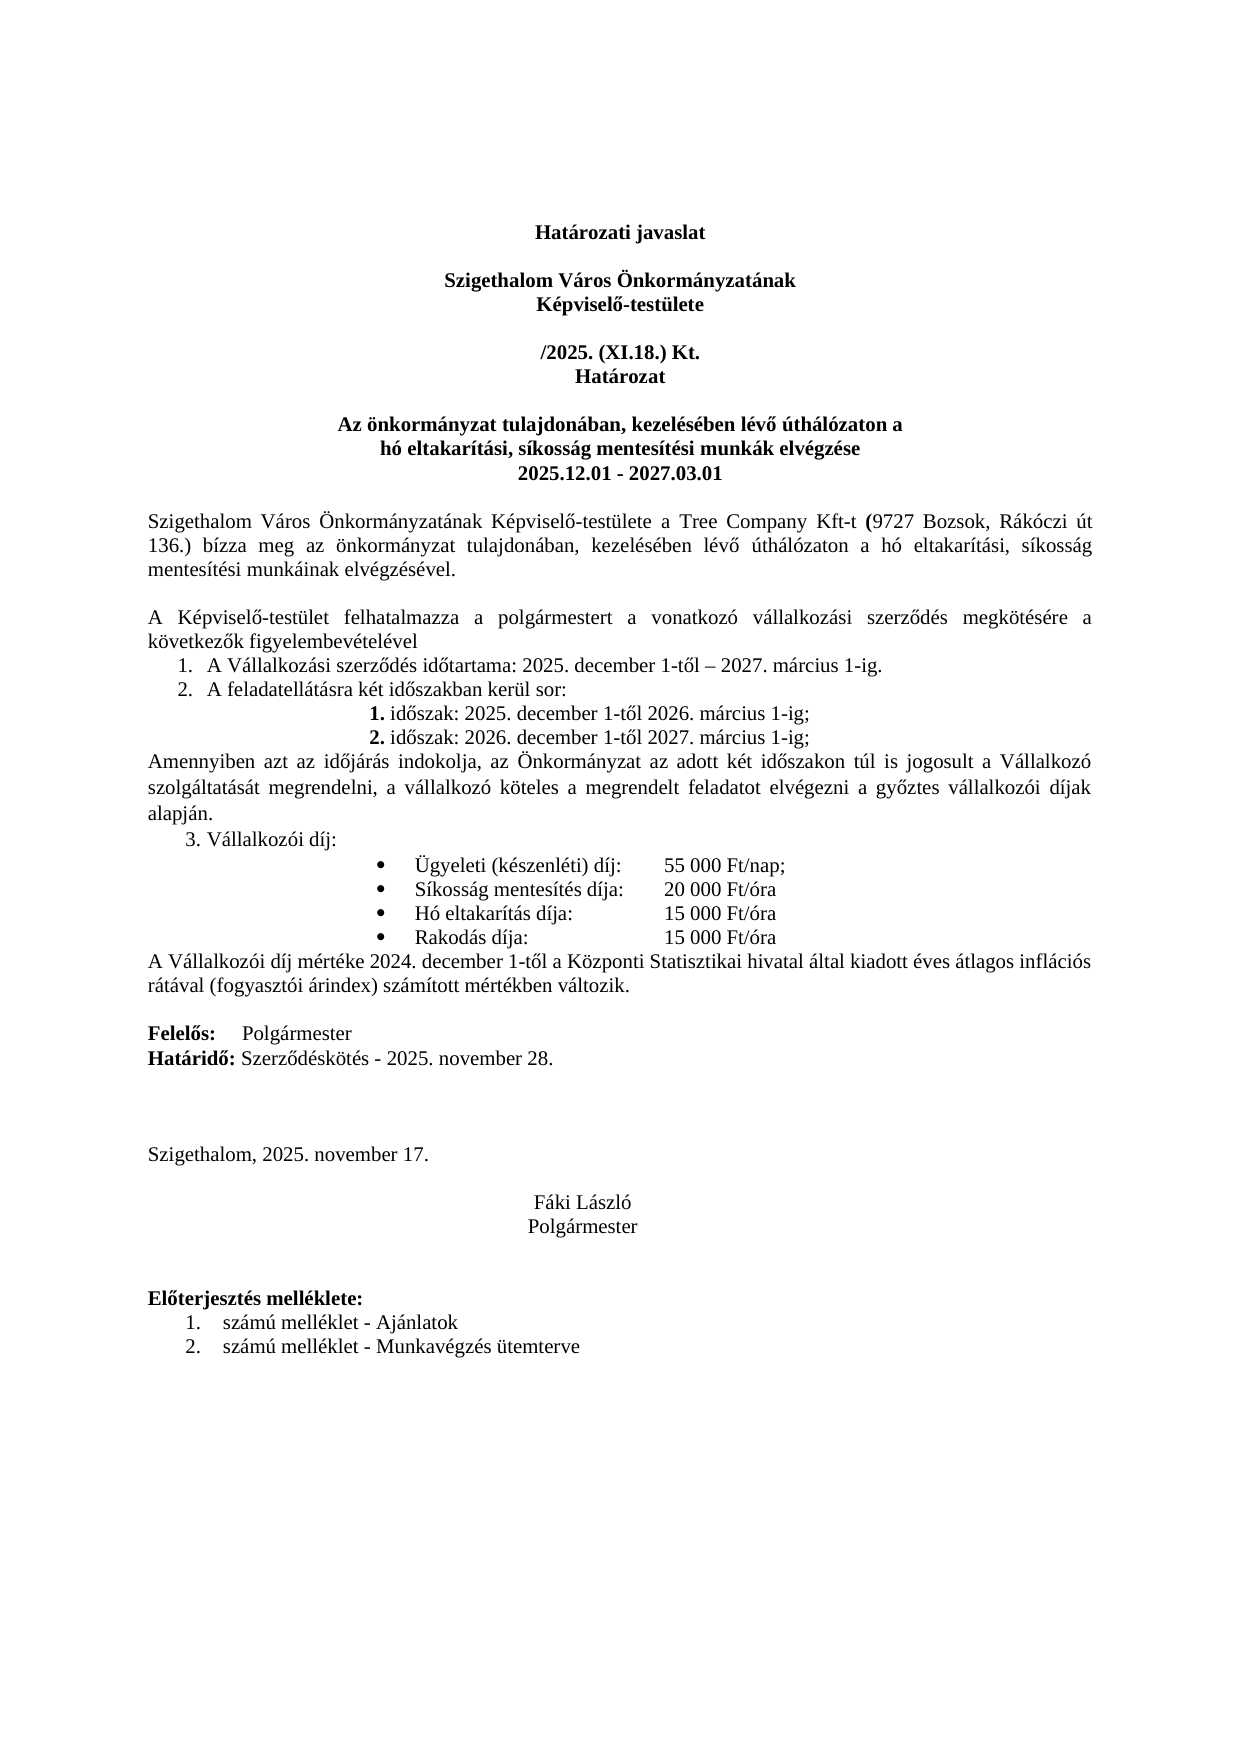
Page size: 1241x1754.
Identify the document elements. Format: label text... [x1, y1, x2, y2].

text Határidő: Szerződéskötés - 2025. november 28. [148, 1045, 1093, 1069]
text 2025.12.01 - 2027.03.01 [148, 460, 1093, 484]
list A Vállalkozási szerződés időtartama: 2025. december 1-től – 2027. március 1-ig. [177, 653, 1093, 677]
text Polgármester [73, 1214, 1093, 1238]
list A Vállalkozói díj mértéke 2024. december 1-től a Központi Statisztikai hivatal által kiadott éves átlagos inflációs rátával (fogyasztói árindex) számított mértékben változik. [148, 949, 1093, 997]
text hó eltakarítási, síkosság mentesítési munkák elvégzése [148, 436, 1093, 460]
text Képviselő-testülete [148, 292, 1093, 316]
list Síkosság mentesítés díja: 20 000 Ft/óra [377, 877, 1093, 901]
text Előterjesztés melléklete: [148, 1286, 1093, 1310]
list Hó eltakarítás díja: 15 000 Ft/óra [377, 901, 1093, 925]
text Az önkormányzat tulajdonában, kezelésében lévő úthálózaton a [148, 412, 1093, 436]
list Amennyiben azt az időjárás indokolja, az Önkormányzat az adott két időszakon túl is jogosult a Vállalkozó szolgáltatását megrendelni, a vállalkozó köteles a megrendelt feladatot elvégezni a győztes vállalkozói díjak alapján. [148, 749, 1093, 825]
text Határozat [148, 364, 1093, 388]
list Ügyeleti (készenléti) díj: 55 000 Ft/nap; [377, 853, 1093, 877]
list 2. időszak: 2026. december 1-től 2027. március 1-ig; [354, 725, 1093, 749]
list Rakodás díja: 15 000 Ft/óra [377, 925, 1093, 949]
text Fáki László [73, 1190, 1093, 1214]
text Szigethalom, 2025. november 17. [148, 1142, 1093, 1166]
list számú melléklet - Ajánlatok [185, 1310, 1093, 1334]
text Határozati javaslat [148, 220, 1093, 244]
text Szigethalom Város Önkormányzatának Képviselő-testülete a Tree Company Kft-t (9727 Bozsok, Rákóczi út 136.) bízza meg az önkormányzat tulajdonában, kezelésében lévő úthálózaton a hó eltakarítási, síkosság mentesítési munkáinak elvégzésével. [148, 508, 1093, 581]
text Szigethalom Város Önkormányzatának [148, 268, 1093, 292]
text A Képviselő-testület felhatalmazza a polgármestert a vonatkozó vállalkozási szerződés megkötésére a következők figyelembevételével [148, 605, 1093, 653]
list Vállalkozói díj: [185, 827, 1093, 851]
list A feladatellátásra két időszakban kerül sor: [177, 677, 1093, 701]
text Felelős: Polgármester [148, 1021, 1093, 1045]
list számú melléklet - Munkavégzés ütemterve [185, 1334, 1093, 1358]
list 1. időszak: 2025. december 1-től 2026. március 1-ig; [260, 701, 1093, 725]
text /2025. (XI.18.) Kt. [148, 340, 1093, 364]
